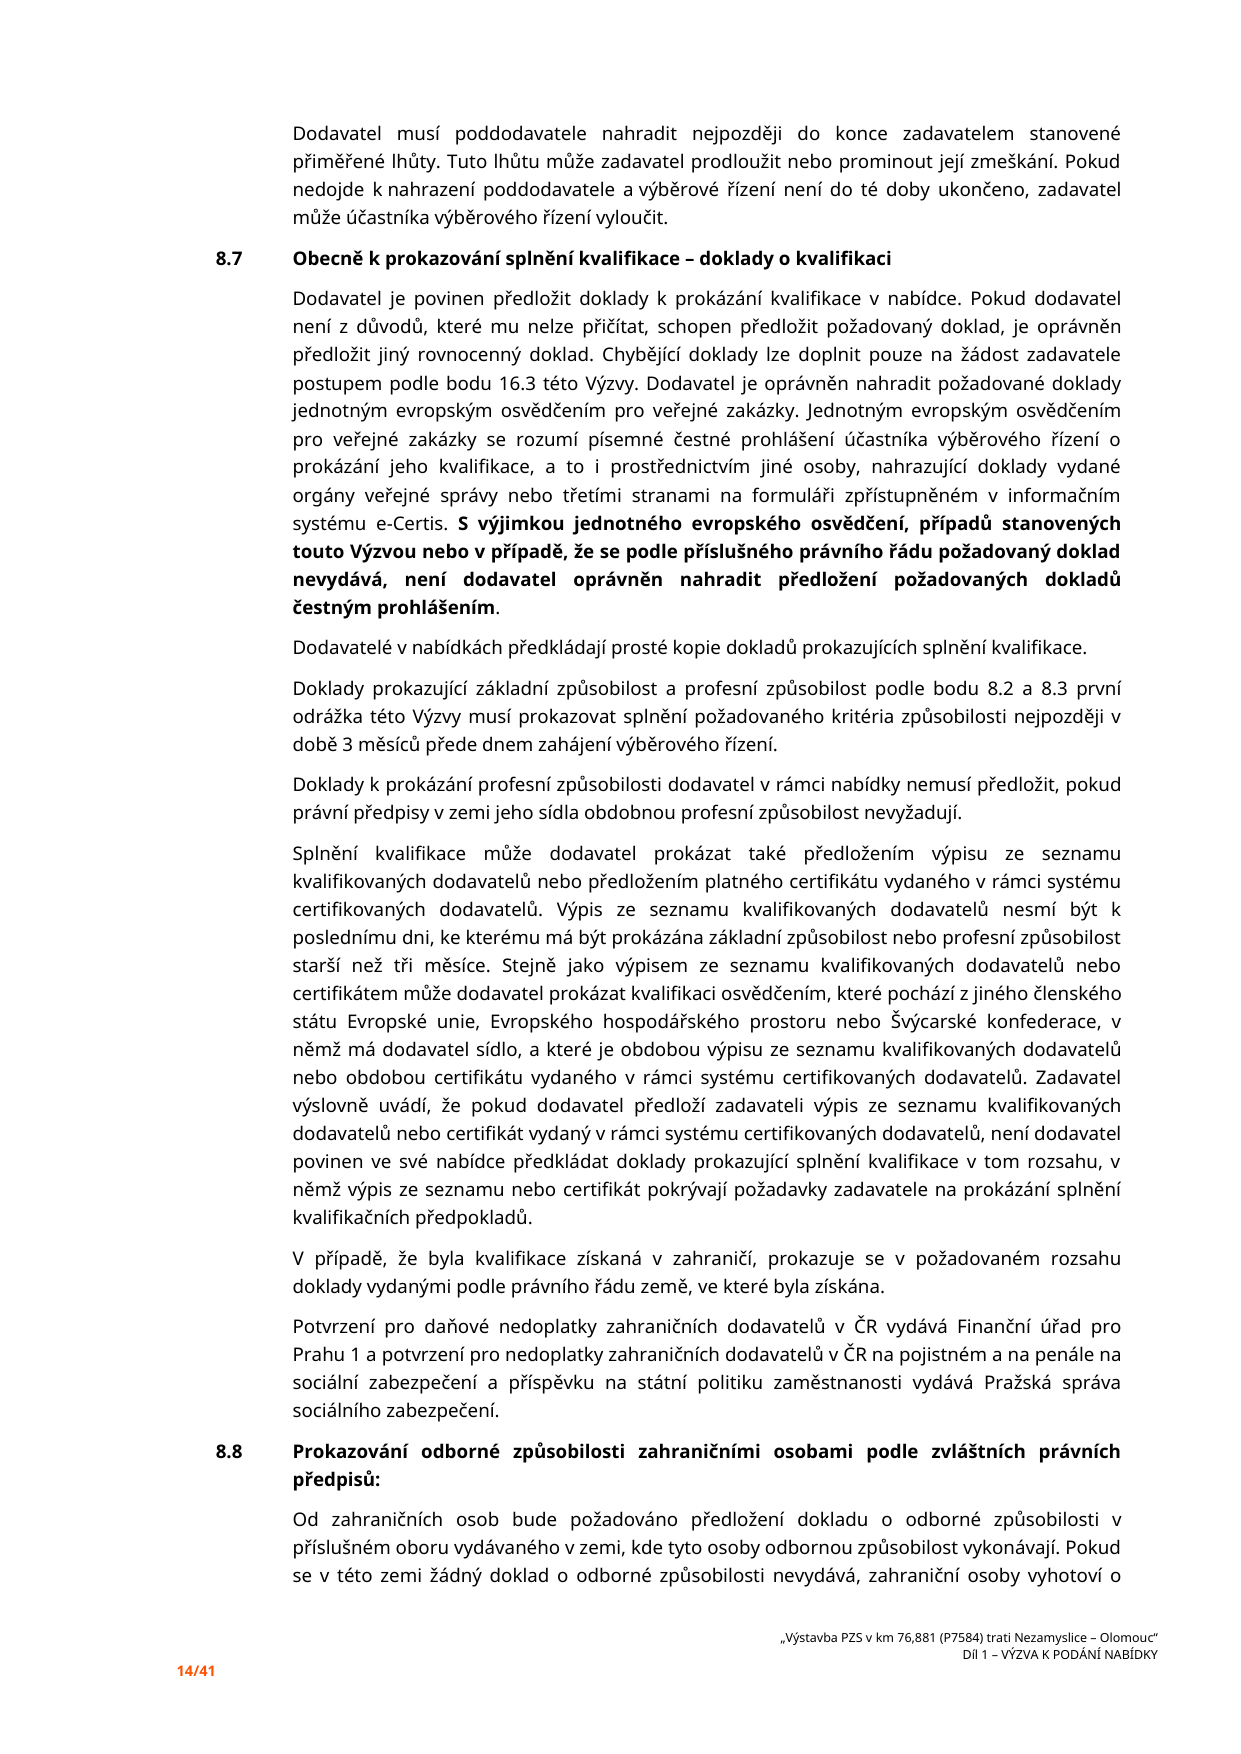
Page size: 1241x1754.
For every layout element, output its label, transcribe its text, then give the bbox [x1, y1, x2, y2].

text Prokazování odborné způsobilosti zahraničními osobami podle zvláštních právních předpisů: [216, 1438, 1122, 1492]
text V případě, že byla kvalifikace získaná v zahraničí, prokazuje se v požadovaném rozsahu doklady vydanými podle právního řádu země, ve které byla získána. [292, 1245, 1122, 1298]
text Obecně k prokazování splnění kvalifikace – doklady o kvalifikaci [216, 245, 1122, 271]
list Dodavatel musí poddodavatele nahradit nejpozději do konce zadavatelem stanovené přiměřené lhůty. Tuto lhůtu může zadavatel prodloužit nebo prominout její zmeškání. Pokud nedojde k nahrazení poddodavatele a výběrové řízení není do té doby ukončeno, zadavatel může účastníka výběrového řízení vyloučit. [292, 121, 1122, 230]
text Dodavatelé v nabídkách předkládají prosté kopie dokladů prokazujících splnění kvalifikace. [292, 634, 1122, 660]
text Splnění kvalifikace může dodavatel prokázat také předložením výpisu ze seznamu kvalifikovaných dodavatelů nebo předložením platného certifikátu vydaného v rámci systému certifikovaných dodavatelů. Výpis ze seznamu kvalifikovaných dodavatelů nesmí být k poslednímu dni, ke kterému má být prokázána základní způsobilost nebo profesní způsobilost starší než tři měsíce. Stejně jako výpisem ze seznamu kvalifikovaných dodavatelů nebo certifikátem může dodavatel prokázat kvalifikaci osvědčením, které pochází z jiného členského státu Evropské unie, Evropského hospodářského prostoru nebo Švýcarské konfederace, v němž má dodavatel sídlo, a které je obdobou výpisu ze seznamu kvalifikovaných dodavatelů nebo obdobou certifikátu vydaného v rámci systému certifikovaných dodavatelů. Zadavatel výslovně uvádí, že pokud dodavatel předloží zadavateli výpis ze seznamu kvalifikovaných dodavatelů nebo certifikát vydaný v rámci systému certifikovaných dodavatelů, není dodavatel povinen ve své nabídce předkládat doklady prokazující splnění kvalifikace v tom rozsahu, v němž výpis ze seznamu nebo certifikát pokrývají požadavky zadavatele na prokázání splnění kvalifikačních předpokladů. [292, 840, 1122, 1230]
text Doklady prokazující základní způsobilost a profesní způsobilost podle bodu 8.2 a 8.3 první odrážka této Výzvy musí prokazovat splnění požadovaného kritéria způsobilosti nejpozději v době 3 měsíců přede dnem zahájení výběrového řízení. [292, 675, 1122, 757]
text Doklady k prokázání profesní způsobilosti dodavatel v rámci nabídky nemusí předložit, pokud právní předpisy v zemi jeho sídla obdobnou profesní způsobilost nevyžadují. [292, 772, 1122, 825]
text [292, 1507, 1122, 1588]
text Dodavatel je povinen předložit doklady k prokázání kvalifikace v nabídce. Pokud dodavatel není z důvodů, které mu nelze přičítat, schopen předložit požadovaný doklad, je oprávněn předložit jiný rovnocenný doklad. Chybějící doklady lze doplnit pouze na žádost zadavatele postupem podle bodu 16.3 této Výzvy. Dodavatel je oprávněn nahradit požadované doklady jednotným evropským osvědčením pro veřejné zakázky. Jednotným evropským osvědčením pro veřejné zakázky se rozumí písemné čestné prohlášení účastníka výběrového řízení o prokázání jeho kvalifikace, a to i prostřednictvím jiné osoby, nahrazující doklady vydané orgány veřejné správy nebo třetími stranami na formuláři zpřístupněném v informačním systému e-Certis. S výjimkou jednotného evropského osvědčení, případů stanovených touto Výzvou nebo v případě, že se podle příslušného právního řádu požadovaný doklad nevydává, není dodavatel oprávněn nahradit předložení požadovaných dokladů čestným prohlášením. [292, 286, 1122, 619]
text Potvrzení pro daňové nedoplatky zahraničních dodavatelů v ČR vydává Finanční úřad pro Prahu 1 a potvrzení pro nedoplatky zahraničních dodavatelů v ČR na pojistném a na penále na sociální zabezpečení a příspěvku na státní politiku zaměstnanosti vydává Pražská správa sociálního zabezpečení. [292, 1313, 1122, 1423]
